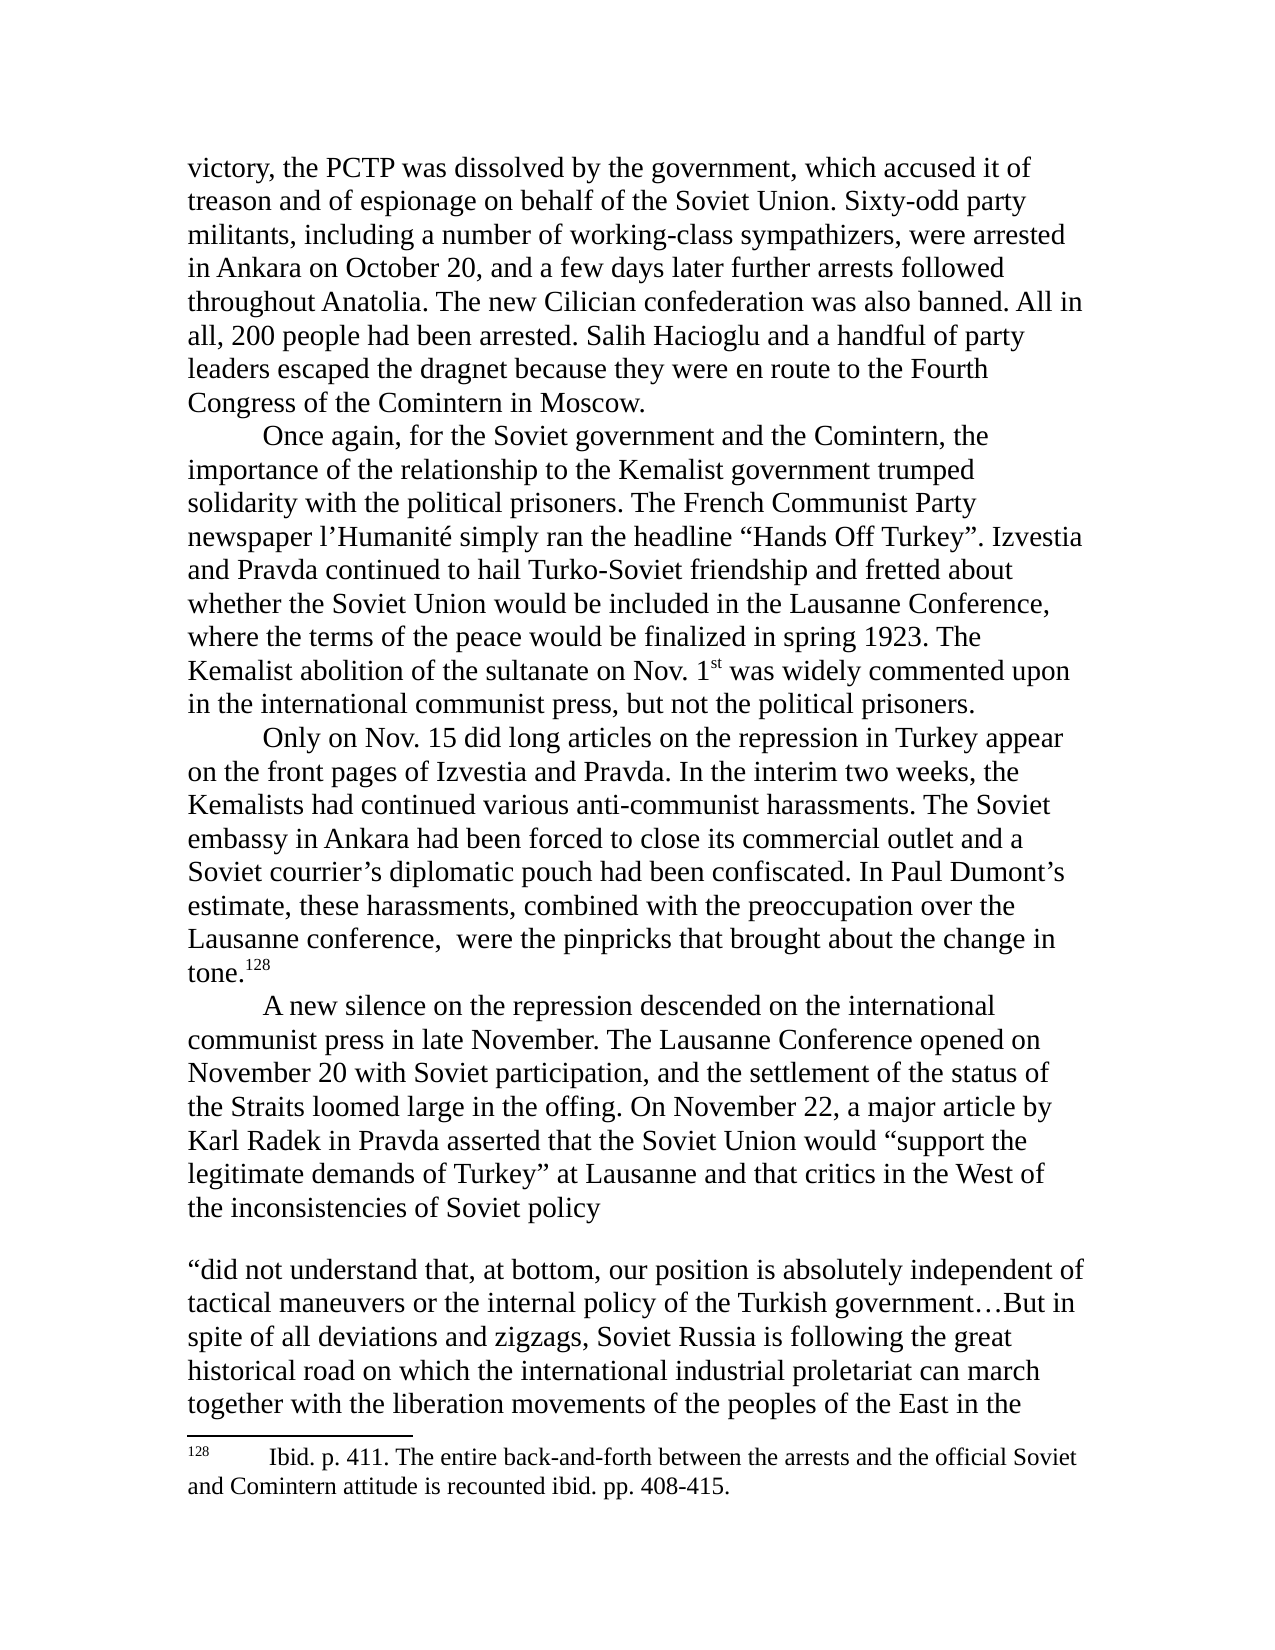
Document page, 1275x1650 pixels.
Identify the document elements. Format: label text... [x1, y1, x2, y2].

text Only on Nov. 15 did long articles on the repression in Turkey appear on the front pages of Izvestia and Pravda. In the interim two weeks, the Kemalists had continued various anti-communist harassments. The Soviet embassy in Ankara had been forced to close its commercial outlet and a Soviet courrier’s diplomatic pouch had been confiscated. In Paul Dumont’s estimate, these harassments, combined with the preoccupation over the Lausanne conference, were the pinpricks that brought about the change in tone. [187, 720, 1087, 988]
text Once again, for the Soviet government and the Comintern, the importance of the relationship to the Kemalist government trumped solidarity with the political prisoners. The French Communist Party newspaper l’Humanité simply ran the headline “Hands Off Turkey”. Izvestia and Pravda continued to hail Turko-Soviet friendship and fretted about whether the Soviet Union would be included in the Lausanne Conference, where the terms of the peace would be finalized in spring 1923. The Kemalist abolition of the sultanate on Nov. 1st was widely commented upon in the international communist press, but not the political prisoners. [187, 418, 1087, 720]
text A new silence on the repression descended on the international communist press in late November. The Lausanne Conference opened on November 20 with Soviet participation, and the settlement of the status of the Straits loomed large in the offing. On November 22, a major article by Karl Radek in Pravda asserted that the Soviet Union would “support the legitimate demands of Turkey” at Lausanne and that critics in the West of the inconsistencies of Soviet policy [187, 988, 1087, 1223]
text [187, 1252, 1087, 1420]
text Be that as it may, on October 11, the contending armies signed the Armistice of Mudanya ending the Turko-Greek war, and a new shift to the right was imminent. In the midst of national celebrations of the military victory, the PCTP was dissolved by the government, which accused it of treason and of espionage on behalf of the Soviet Union. Sixty-odd party militants, including a number of working-class sympathizers, were arrested in Ankara on October 20, and a few days later further arrests followed throughout Anatolia. The new Cilician confederation was also banned. All in all, 200 people had been arrested. Salih Hacioglu and a handful of party leaders escaped the dragnet because they were en route to the Fourth Congress of the Comintern in Moscow. [187, 150, 1087, 418]
